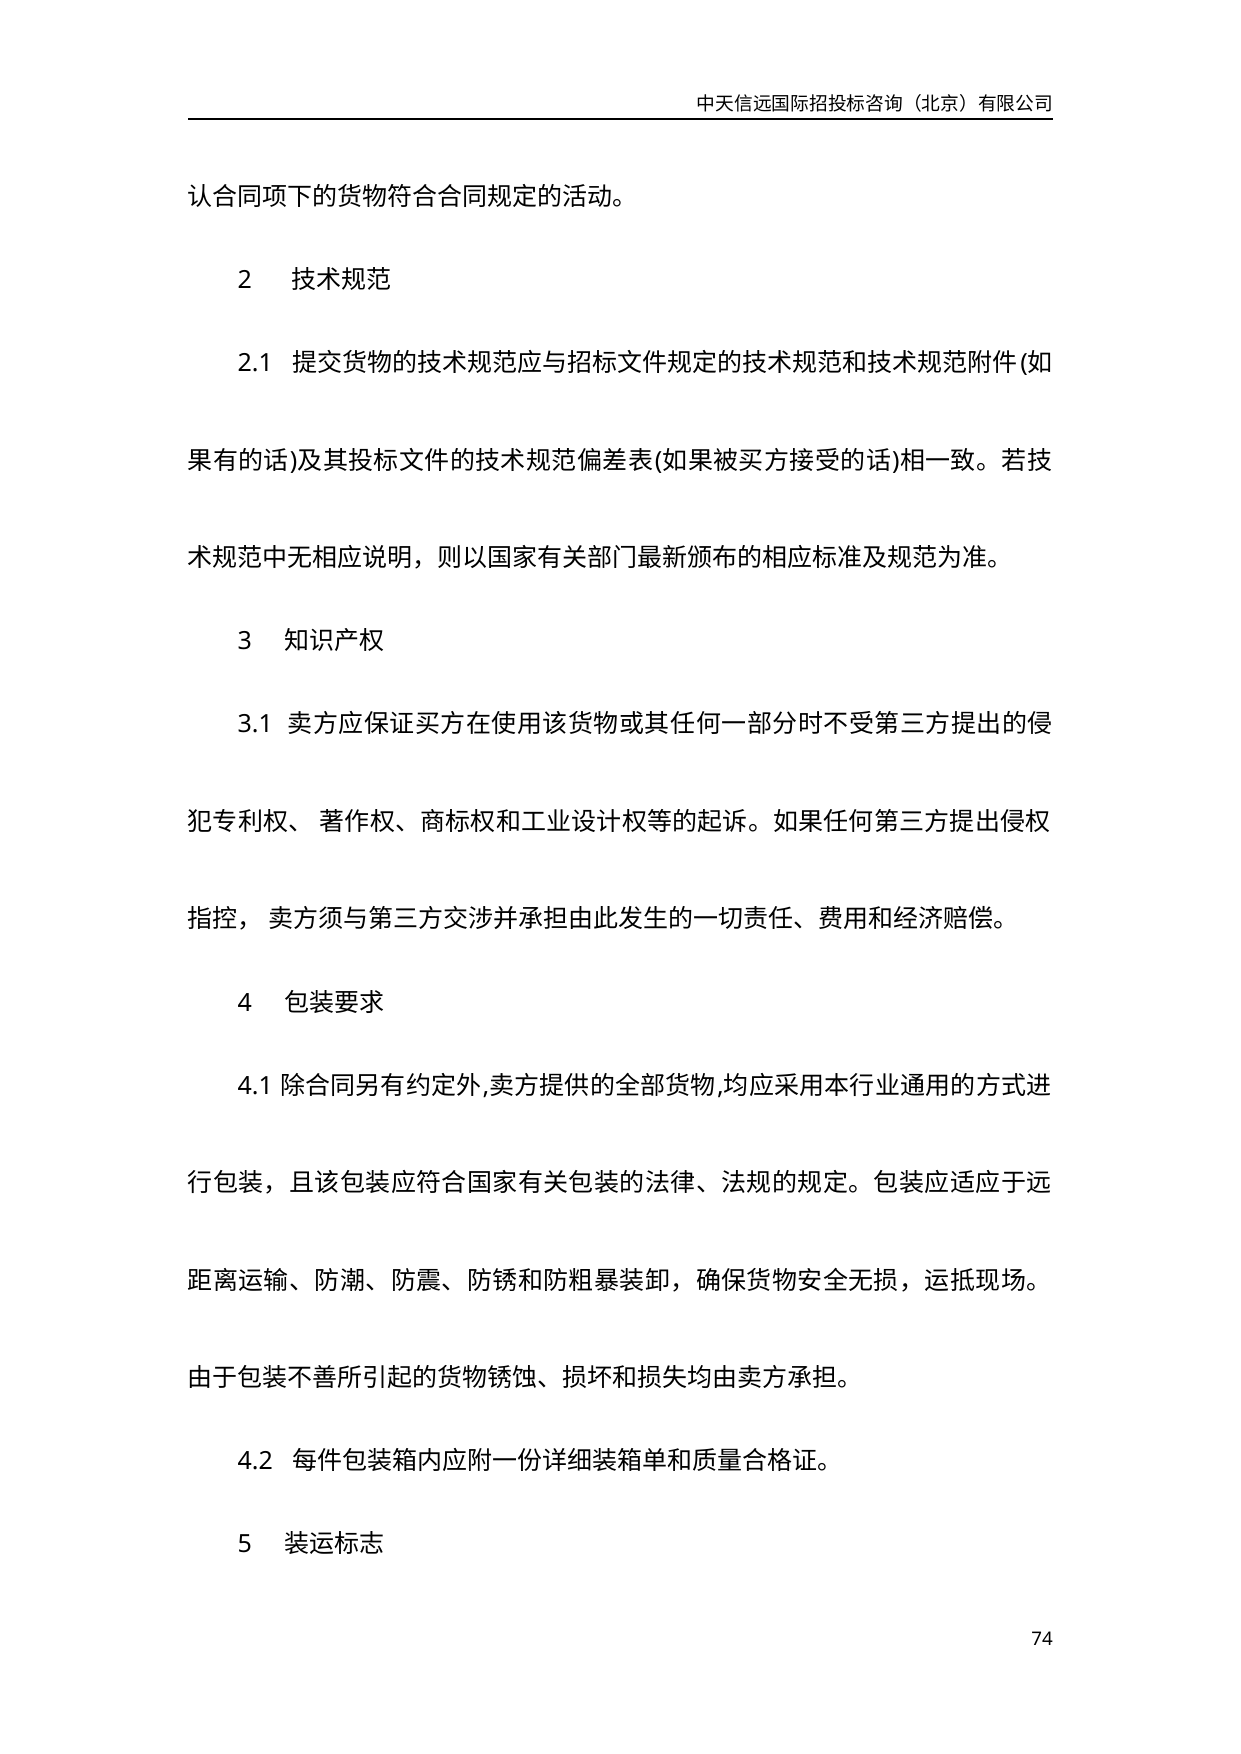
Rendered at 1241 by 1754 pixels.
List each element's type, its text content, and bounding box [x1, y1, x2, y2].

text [187, 162, 1053, 227]
text 5 装运标志 [187, 1509, 1053, 1574]
text 3.1 卖方应保证买方在使用该货物或其任何一部分时不受第三方提出的侵犯专利权、 著作权、商标权和工业设计权等的起诉。如果任何第三方提出侵权指控， 卖方须与第三方交涉并承担由此发生的一切责任、费用和经济赔偿。 [187, 689, 1053, 949]
text 4 包装要求 [187, 968, 1053, 1033]
text 4.1 除合同另有约定外,卖方提供的全部货物,均应采用本行业通用的方式进行包装，且该包装应符合国家有关包装的法律、法规的规定。包装应适应于远距离运输、防潮、防震、防锈和防粗暴装卸，确保货物安全无损，运抵现场。由于包装不善所引起的货物锈蚀、损坏和损失均由卖方承担。 [187, 1051, 1053, 1408]
text 2.1 提交货物的技术规范应与招标文件规定的技术规范和技术规范附件(如果有的话)及其投标文件的技术规范偏差表(如果被买方接受的话)相一致。若技术规范中无相应说明，则以国家有关部门最新颁布的相应标准及规范为准。 [187, 328, 1053, 588]
text 4.2 每件包装箱内应附一份详细装箱单和质量合格证。 [187, 1426, 1053, 1491]
text 3 知识产权 [187, 606, 1053, 671]
text 2 技术规范 [187, 245, 1053, 310]
